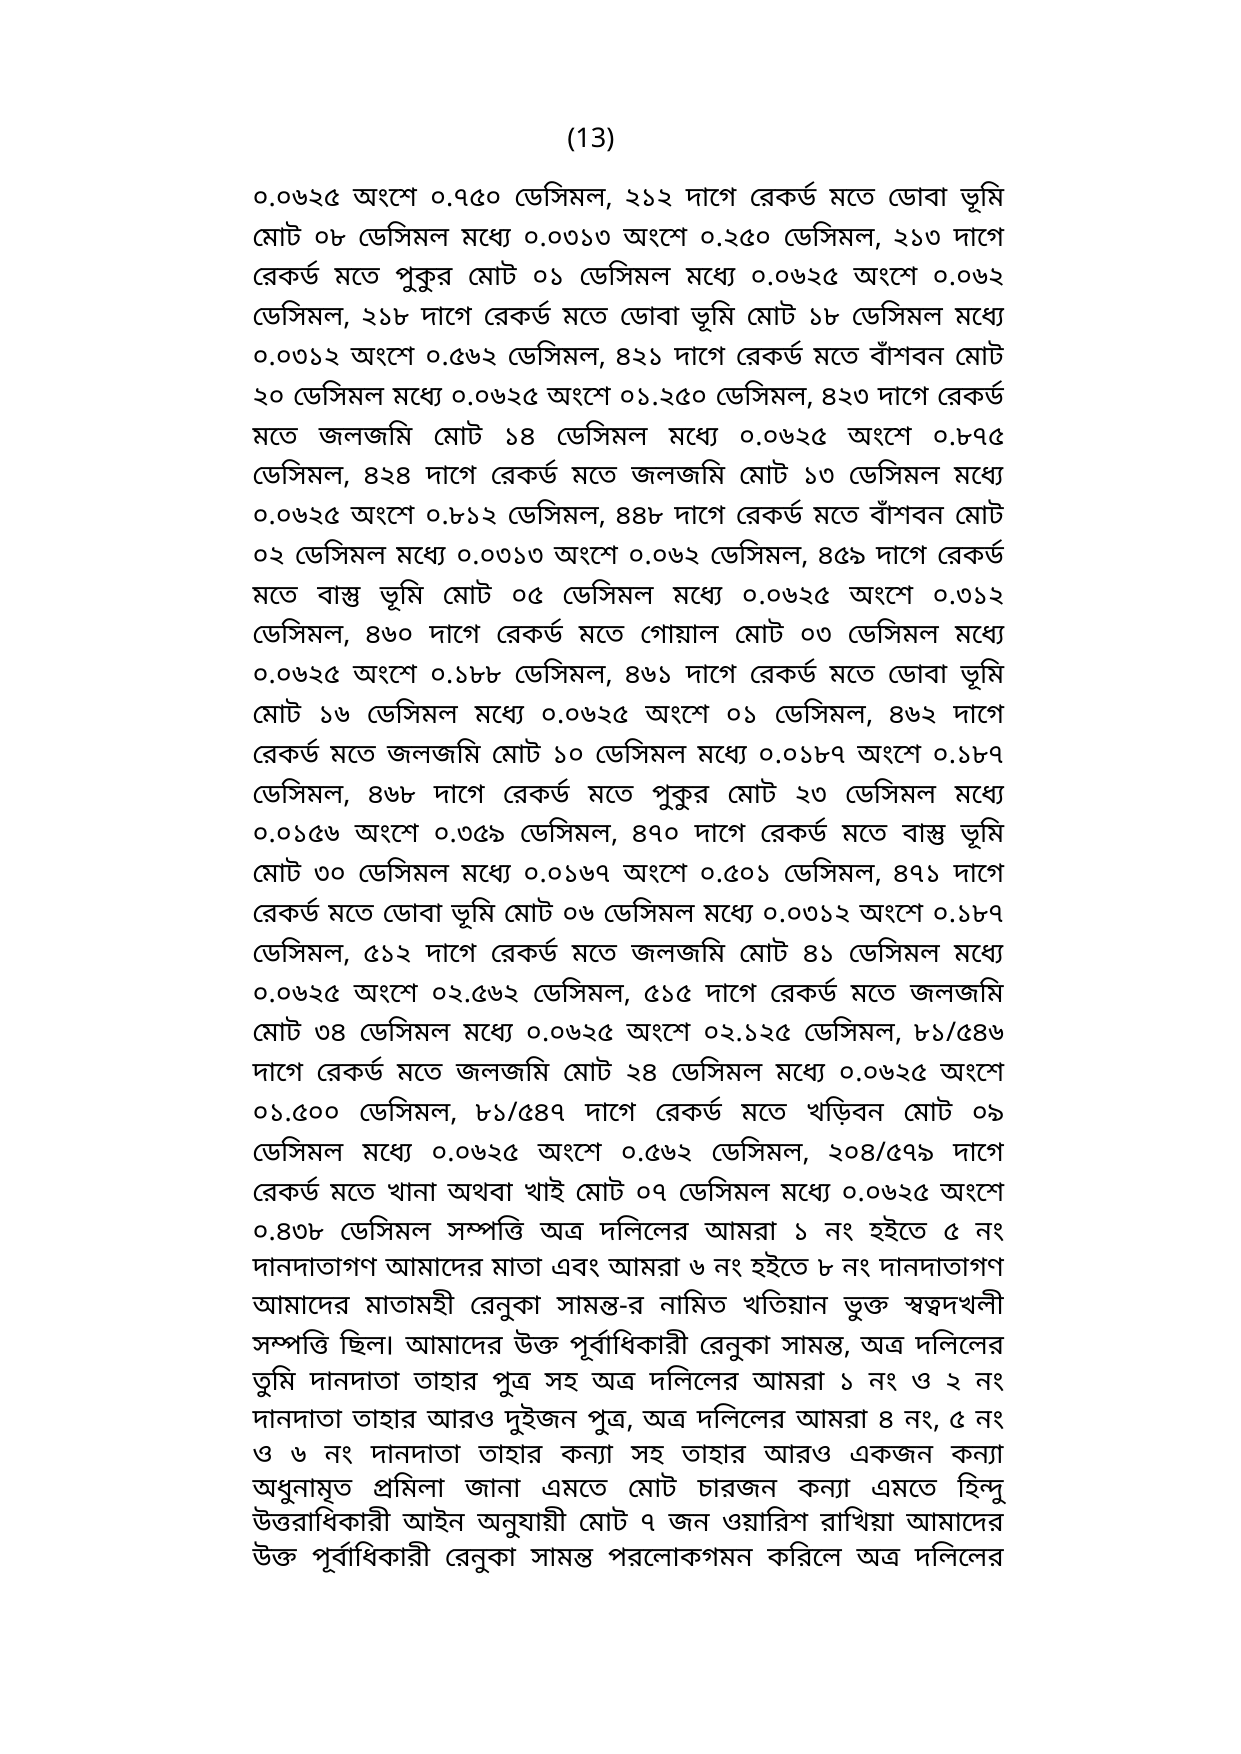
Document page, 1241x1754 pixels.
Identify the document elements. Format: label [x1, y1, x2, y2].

text [252, 177, 1004, 1572]
